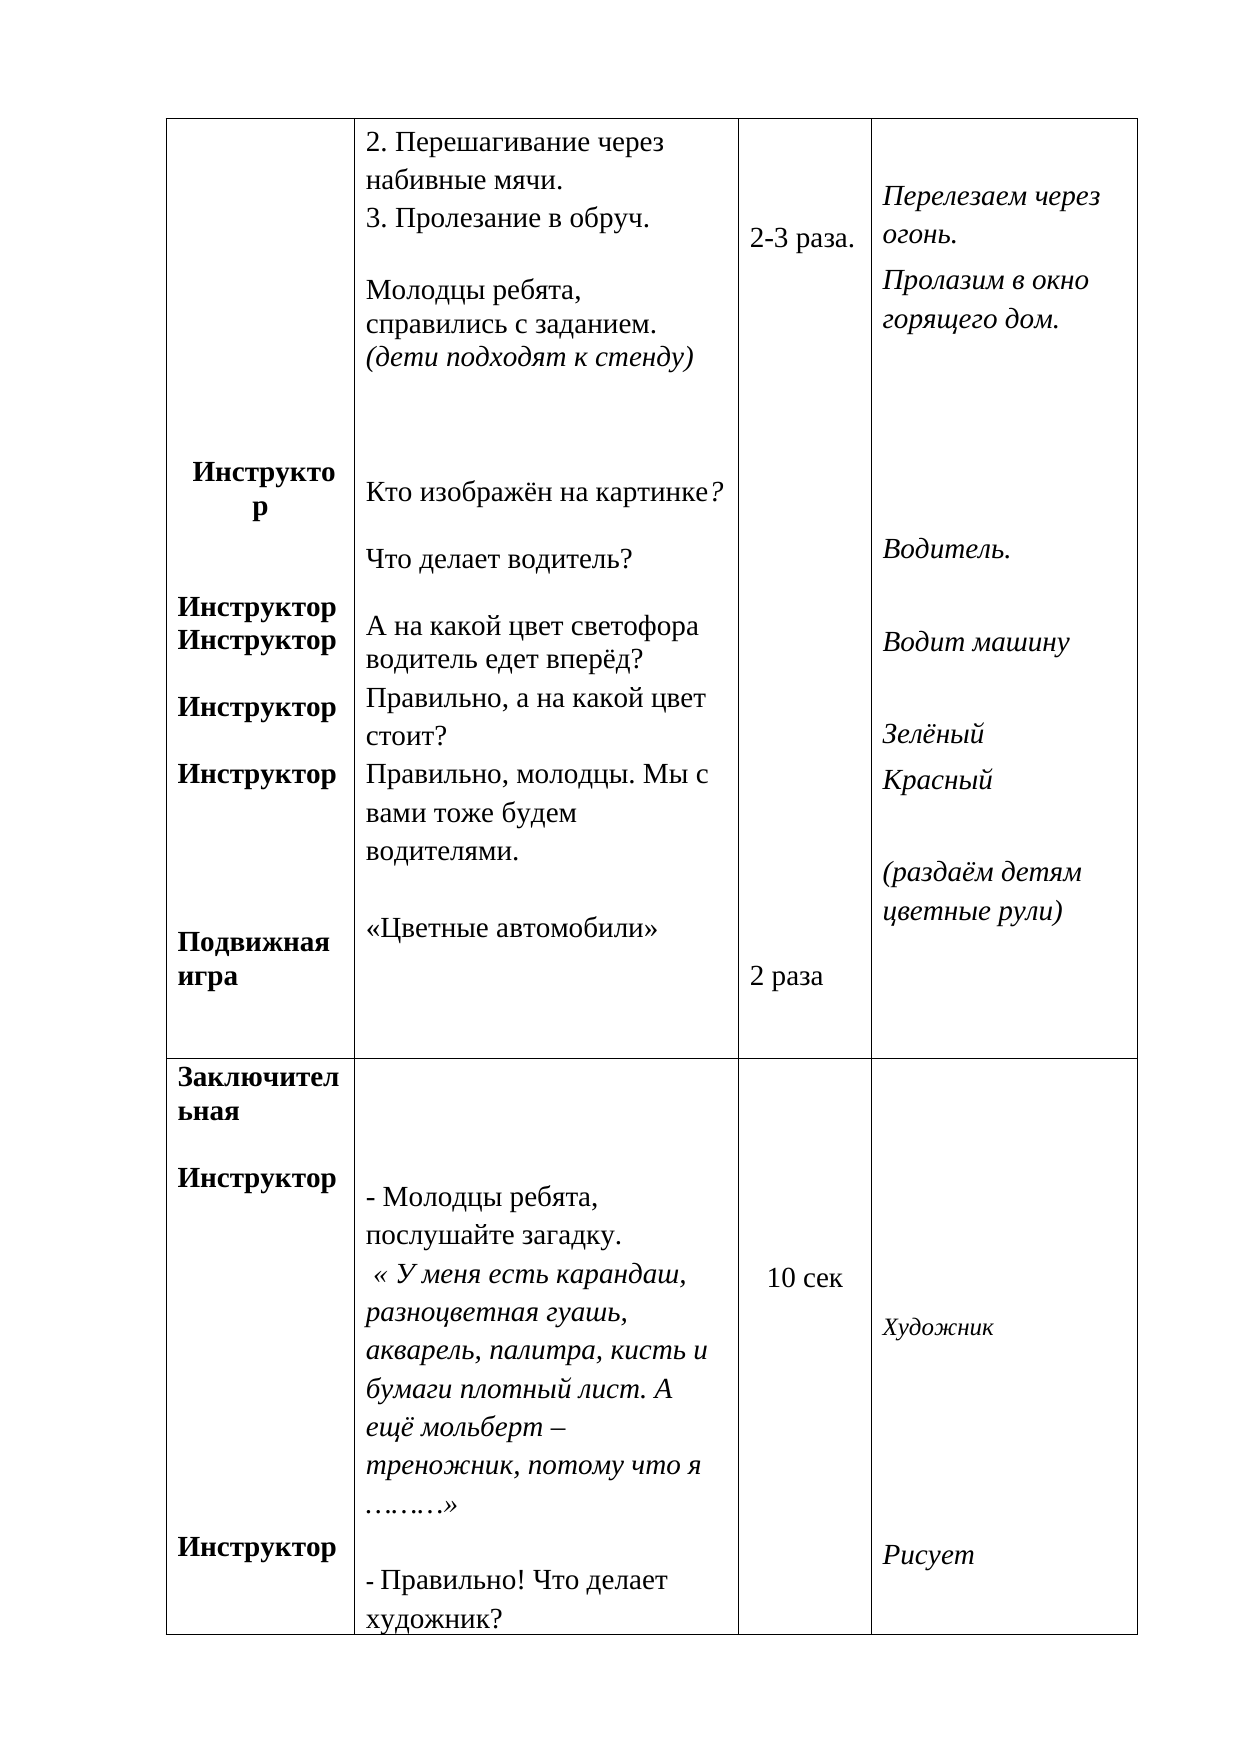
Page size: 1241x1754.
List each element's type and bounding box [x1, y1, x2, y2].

table_cell [355, 119, 738, 1058]
table_cell [167, 1059, 354, 1634]
table_cell [872, 1059, 1137, 1634]
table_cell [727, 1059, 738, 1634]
table_cell [739, 119, 871, 1058]
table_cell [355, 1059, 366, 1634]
table_cell [739, 1059, 871, 1634]
table_cell [167, 119, 354, 1058]
table_cell [872, 119, 1137, 1058]
